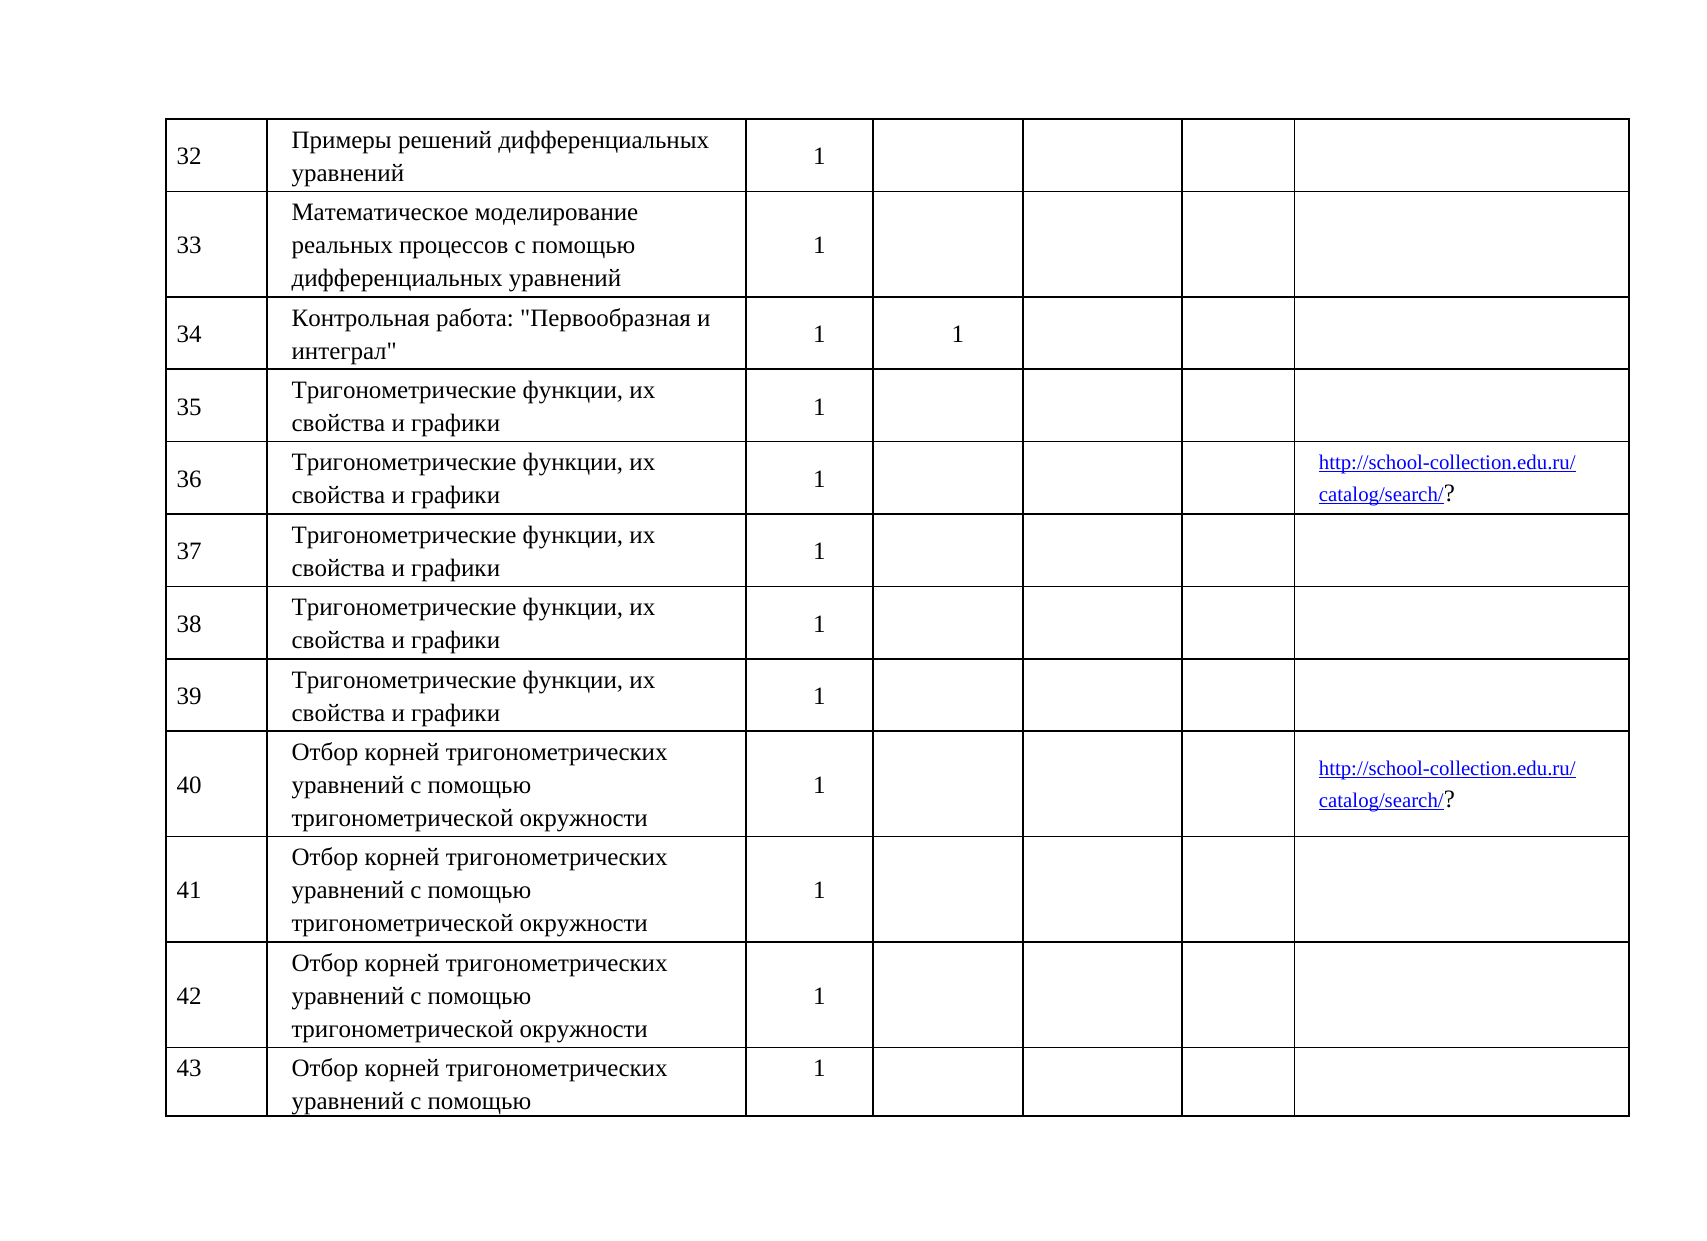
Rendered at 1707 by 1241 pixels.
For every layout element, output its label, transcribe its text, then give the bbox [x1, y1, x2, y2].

table_cell [1295, 660, 1628, 730]
table_cell 1 [747, 515, 872, 586]
table_cell [1295, 120, 1628, 191]
table_cell 1 [747, 298, 872, 368]
table_cell [874, 587, 1022, 658]
table_cell [1183, 1048, 1294, 1115]
table_cell [1183, 298, 1294, 368]
table_cell 1 [747, 120, 872, 191]
table_cell [874, 943, 1022, 1047]
table_cell Контрольная работа: "Первообразная и интеграл" [268, 298, 745, 368]
table_cell Тригонометрические функции, их свойства и графики [268, 587, 745, 658]
table_cell 1 [874, 298, 1022, 368]
table_cell 1 [747, 442, 872, 513]
table_cell 35 [167, 370, 266, 441]
table_cell 38 [167, 587, 266, 658]
table_cell [874, 120, 1022, 191]
table_cell [1024, 370, 1181, 441]
table_cell [1295, 192, 1628, 296]
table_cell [268, 943, 745, 1047]
table_cell http://school-collection.edu.ru/catalog/search/? [1295, 732, 1628, 836]
table_cell [1295, 837, 1628, 941]
table_cell 1 [747, 660, 872, 730]
table_cell [1024, 587, 1181, 658]
table_cell 37 [167, 515, 266, 586]
table_cell http://school-collection.edu.ru/catalog/search/? [1295, 442, 1628, 513]
table_cell [1183, 120, 1294, 191]
table_cell [1295, 587, 1628, 658]
table_cell Тригонометрические функции, их свойства и графики [268, 660, 745, 730]
table_cell [1024, 442, 1181, 513]
table_cell [1183, 587, 1294, 658]
table_cell [1295, 298, 1628, 368]
table_cell [874, 732, 1022, 836]
table_cell [1024, 298, 1181, 368]
table_cell [874, 370, 1022, 441]
table_cell [874, 515, 1022, 586]
table_cell Тригонометрические функции, их свойства и графики [268, 442, 745, 513]
table_cell [1024, 515, 1181, 586]
table_cell Отбор корней тригонометрических уравнений с помощью тригонометрической окружности [268, 837, 745, 941]
table_cell [874, 1048, 1022, 1115]
table_cell 41 [167, 837, 266, 941]
table_cell [1183, 192, 1294, 296]
table_cell [1183, 660, 1294, 730]
table_cell 1 [747, 943, 872, 1047]
table_cell Тригонометрические функции, их свойства и графики [268, 515, 745, 586]
table_cell 33 [167, 192, 266, 296]
table_cell Математическое моделирование реальных процессов с помощью дифференциальных уравнений [268, 192, 745, 296]
table_cell 1 [747, 587, 872, 658]
table_cell 1 [747, 732, 872, 836]
table_cell [1295, 943, 1628, 1047]
table_cell [1295, 1048, 1628, 1115]
table_cell 36 [167, 442, 266, 513]
table_cell [874, 192, 1022, 296]
table_cell [874, 660, 1022, 730]
table_cell [1183, 442, 1294, 513]
table_cell [1183, 370, 1294, 441]
table_cell [1024, 837, 1181, 941]
table_cell 1 [747, 370, 872, 441]
table_cell 1 [747, 1048, 872, 1115]
table_cell [1024, 943, 1181, 1047]
table_cell 43 [167, 1048, 266, 1115]
table_cell [1183, 515, 1294, 586]
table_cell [268, 1048, 745, 1115]
table_cell [1024, 1048, 1181, 1115]
table_cell [1024, 732, 1181, 836]
table_cell Тригонометрические функции, их свойства и графики [268, 370, 745, 441]
table_cell 34 [167, 298, 266, 368]
table_cell 32 [167, 120, 266, 191]
table_cell [1024, 192, 1181, 296]
table_cell [1295, 370, 1628, 441]
table_cell 1 [747, 837, 872, 941]
table_cell [1295, 515, 1628, 586]
table_cell [1183, 732, 1294, 836]
table_cell 1 [747, 192, 872, 296]
table_cell [1024, 660, 1181, 730]
table_cell [1183, 943, 1294, 1047]
table_cell [874, 442, 1022, 513]
table_cell Отбор корней тригонометрических уравнений с помощью тригонометрической окружности [268, 732, 745, 836]
table_cell [874, 837, 1022, 941]
table_cell [1024, 120, 1181, 191]
table_cell 42 [167, 943, 266, 1047]
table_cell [268, 120, 745, 191]
table_cell 39 [167, 660, 266, 730]
table_cell [1183, 837, 1294, 941]
table_cell 40 [167, 732, 266, 836]
